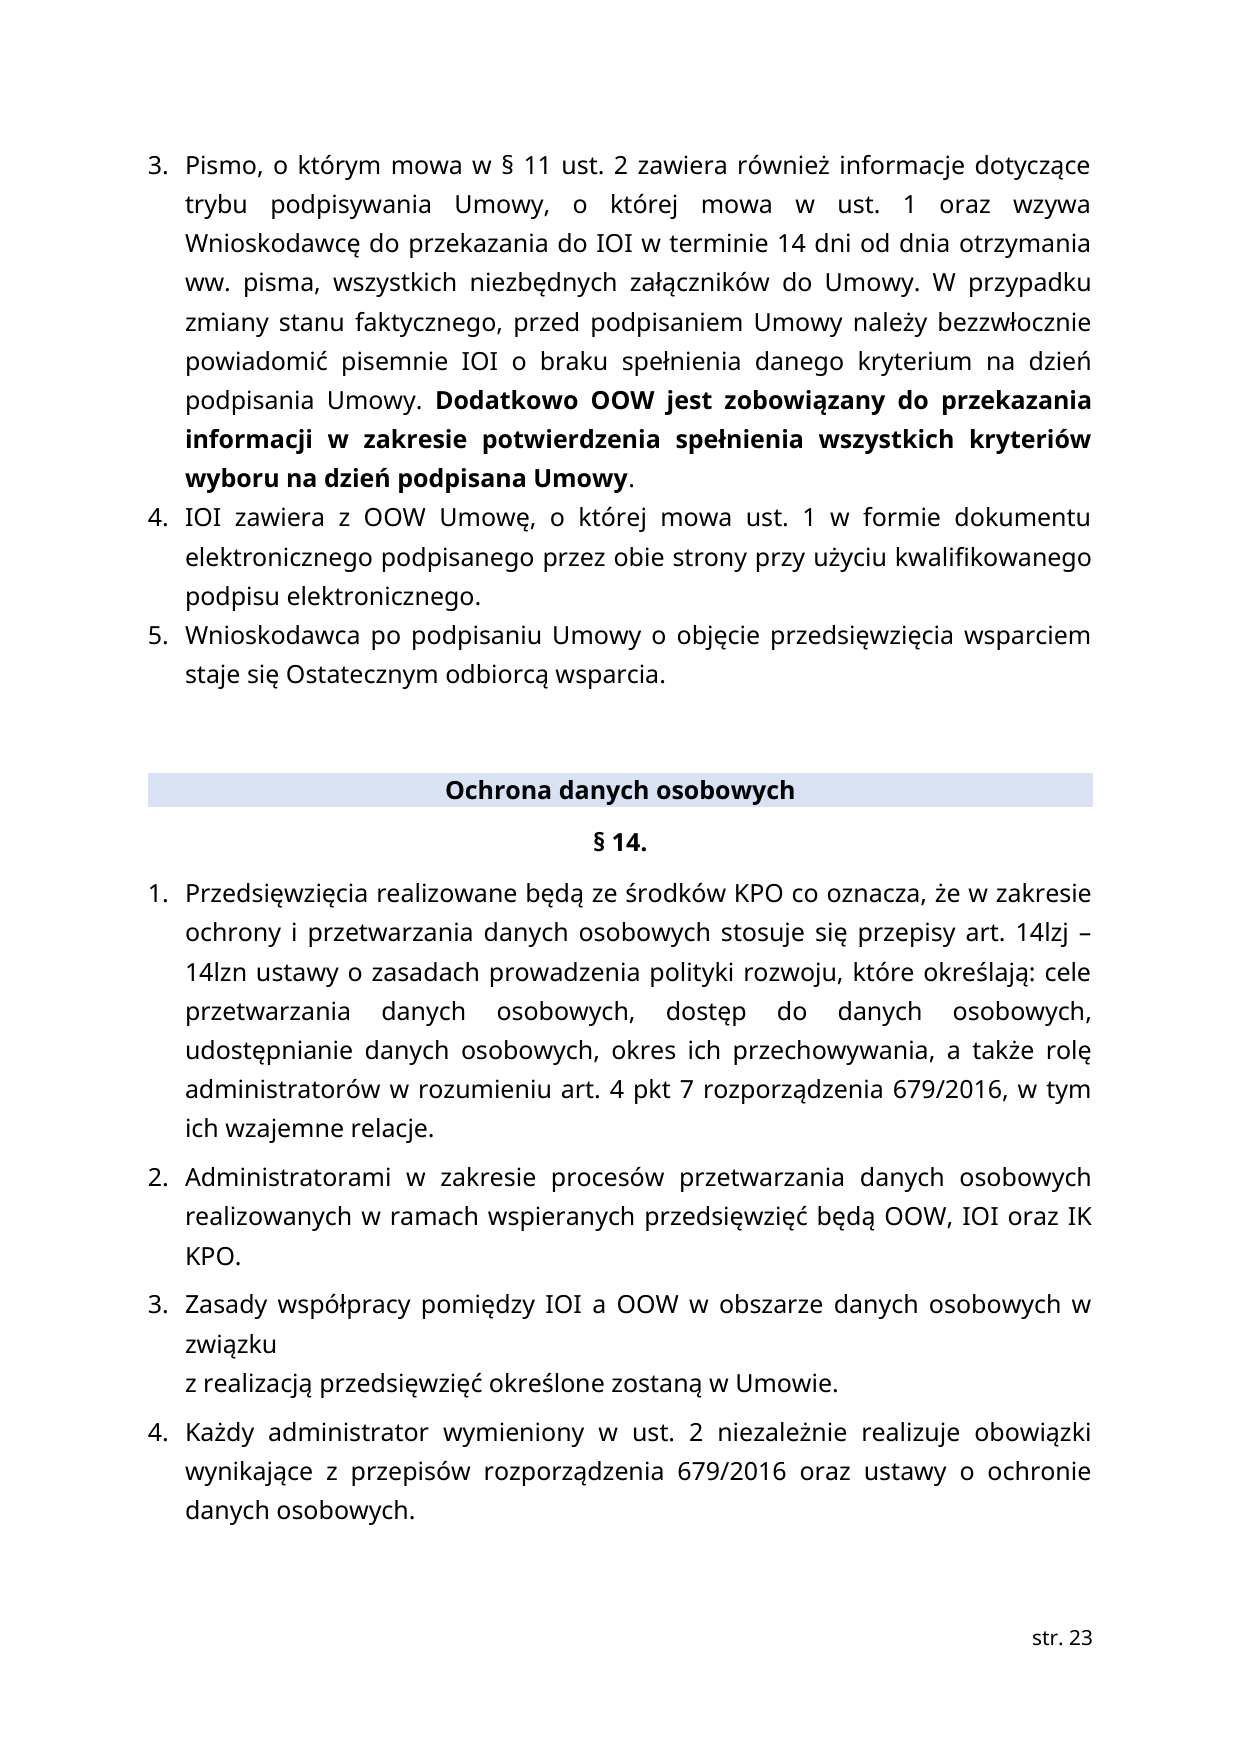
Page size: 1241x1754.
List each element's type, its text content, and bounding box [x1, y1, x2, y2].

list Zasady współpracy pomiędzy IOI a OOW w obszarze danych osobowych w związku z realizacją przedsięwzięć określone zostaną w Umowie. [148, 1287, 1093, 1399]
list Każdy administrator wymieniony w ust. 2 niezależnie realizuje obowiązki wynikające z przepisów rozporządzenia 679/2016 oraz ustawy o ochronie danych osobowych. [148, 1414, 1093, 1527]
list Administratorami w zakresie procesów przetwarzania danych osobowych realizowanych w ramach wspieranych przedsięwzięć będą OOW, IOI oraz IK KPO. [148, 1160, 1093, 1272]
list Przedsięwzięcia realizowane będą ze środków KPO co oznacza, że w zakresie ochrony i przetwarzania danych osobowych stosuje się przepisy art. 14lzj – 14lzn ustawy o zasadach prowadzenia polityki rozwoju, które określają: cele przetwarzania danych osobowych, dostęp do danych osobowych, udostępnianie danych osobowych, okres ich przechowywania, a także rolę administratorów w rozumieniu art. 4 pkt 7 rozporządzenia 679/2016, w tym ich wzajemne relacje. [148, 876, 1093, 1145]
list Pismo, o którym mowa w § 11 ust. 2 zawiera również informacje dotyczące trybu podpisywania Umowy, o której mowa w ust. 1 oraz wzywa Wnioskodawcę do przekazania do IOI w terminie 14 dni od dnia otrzymania ww. pisma, wszystkich niezbędnych załączników do Umowy. W przypadku zmiany stanu faktycznego, przed podpisaniem Umowy należy bezzwłocznie powiadomić pisemnie IOI o braku spełnienia danego kryterium na dzień podpisania Umowy. Dodatkowo OOW jest zobowiązany do przekazania informacji w zakresie potwierdzenia spełnienia wszystkich kryteriów wyboru na dzień podpisana Umowy. [148, 148, 1093, 495]
subtitle Ochrona danych osobowych [148, 773, 1093, 807]
list Wnioskodawca po podpisaniu Umowy o objęcie przedsięwzięcia wsparciem staje się Ostatecznym odbiorcą wsparcia. [148, 618, 1093, 691]
text § 14. [148, 824, 1093, 858]
list IOI zawiera z OOW Umowę, o której mowa ust. 1 w formie dokumentu elektronicznego podpisanego przez obie strony przy użyciu kwalifikowanego podpisu elektronicznego. [148, 500, 1093, 612]
